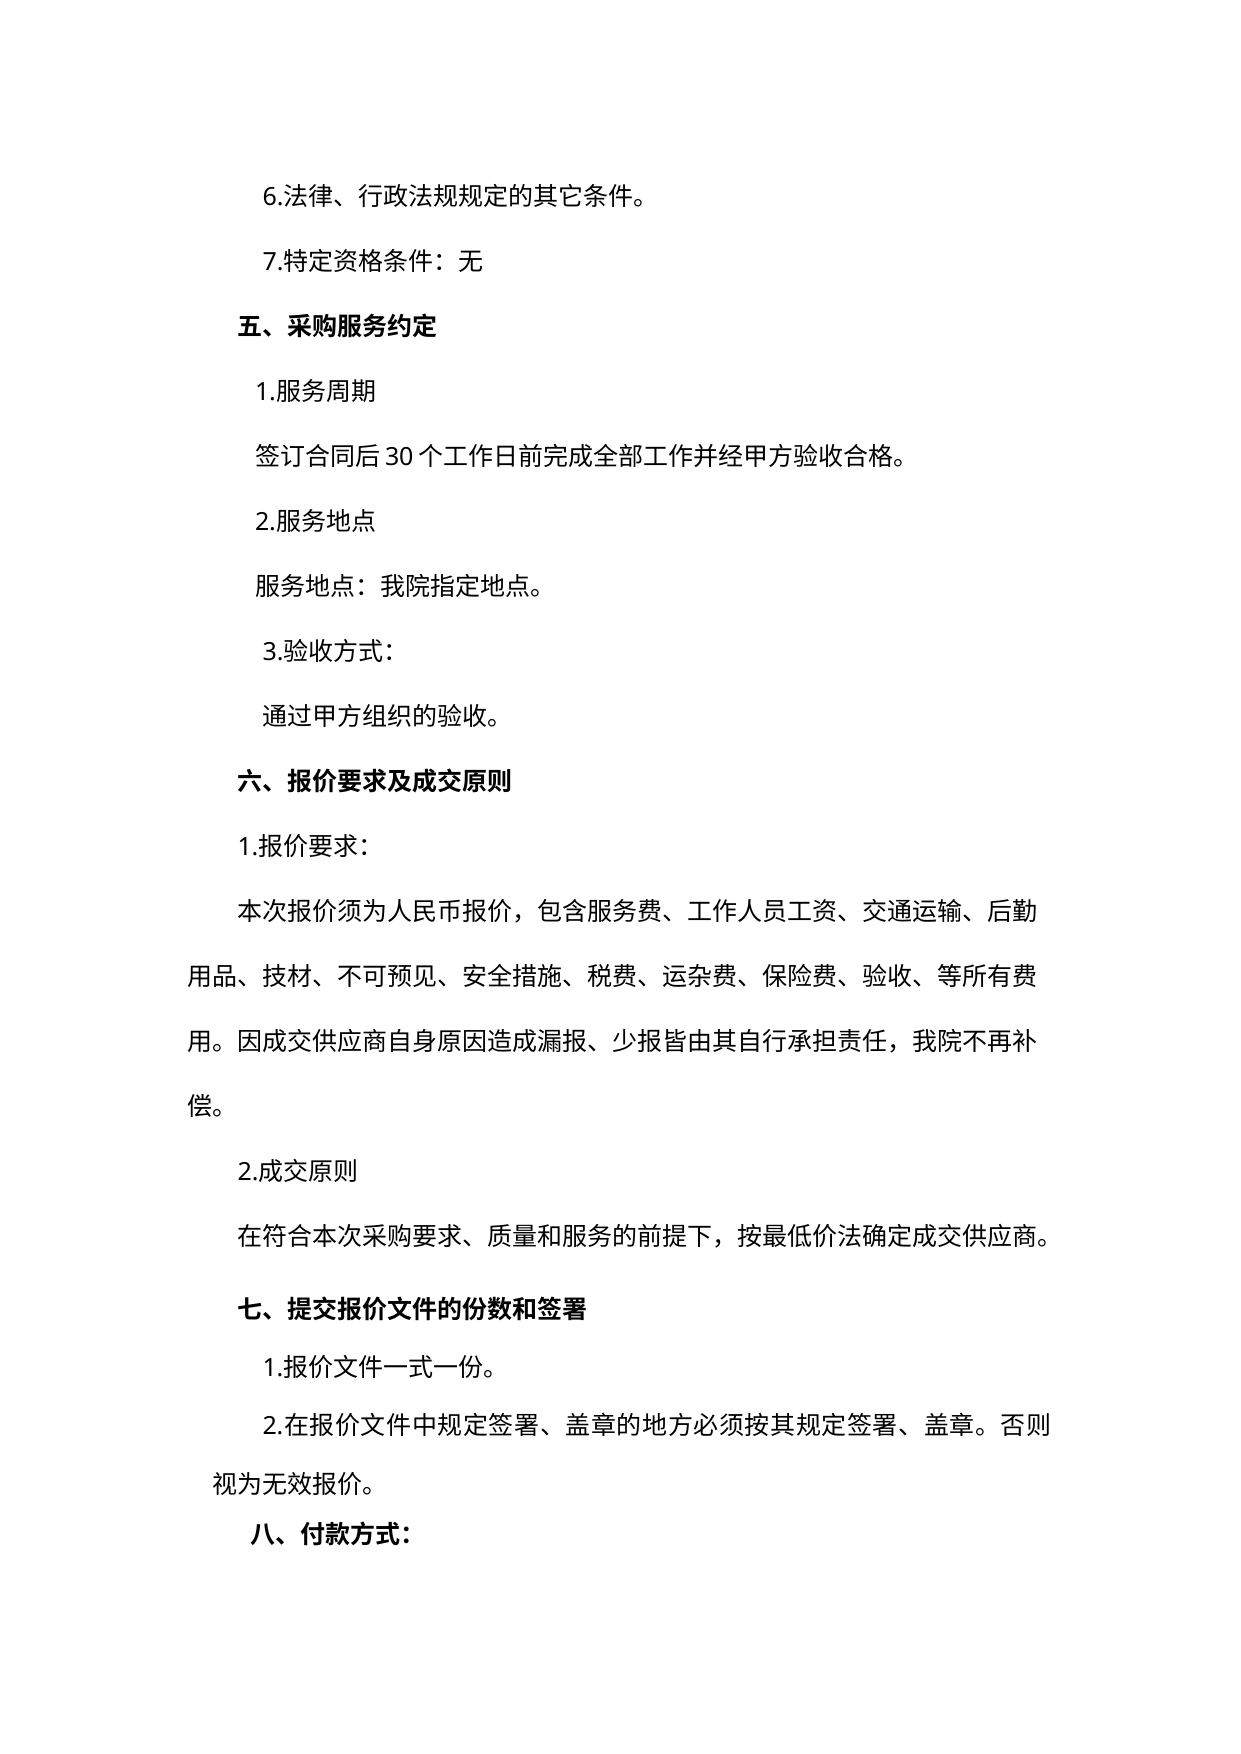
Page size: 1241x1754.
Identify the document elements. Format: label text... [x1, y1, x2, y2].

text 1.服务周期 [187, 357, 1053, 422]
text 八、付款方式： [187, 1500, 1053, 1565]
text 通过甲方组织的验收。 [187, 682, 1053, 747]
text 签订合同后30个工作日前完成全部工作并经甲方验收合格。 [187, 422, 1053, 487]
text 服务地点：我院指定地点。 [187, 552, 1053, 617]
text 2.在报价文件中规定签署、盖章的地方必须按其规定签署、盖章。否则视为无效报价。 [212, 1384, 1053, 1500]
text 2.服务地点 [187, 487, 1053, 552]
text 6.法律、行政法规规定的其它条件。 [187, 162, 1053, 227]
text 2.成交原则 [187, 1137, 1053, 1202]
text 1.报价文件一式一份。 [212, 1325, 1053, 1384]
text 五、采购服务约定 [187, 292, 1053, 357]
text 7.特定资格条件：无 [187, 227, 1053, 292]
text 七、提交报价文件的份数和签署 [187, 1267, 1053, 1325]
text 本次报价须为人民币报价，包含服务费、工作人员工资、交通运输、后勤用品、技材、不可预见、安全措施、税费、运杂费、保险费、验收、等所有费用。因成交供应商自身原因造成漏报、少报皆由其自行承担责任，我院不再补偿。 [187, 877, 1053, 1137]
text 六、报价要求及成交原则 [187, 747, 1053, 812]
text 3.验收方式： [187, 617, 1053, 682]
text 1.报价要求： [212, 812, 1053, 877]
text 在符合本次采购要求、质量和服务的前提下，按最低价法确定成交供应商。 [187, 1202, 1053, 1267]
